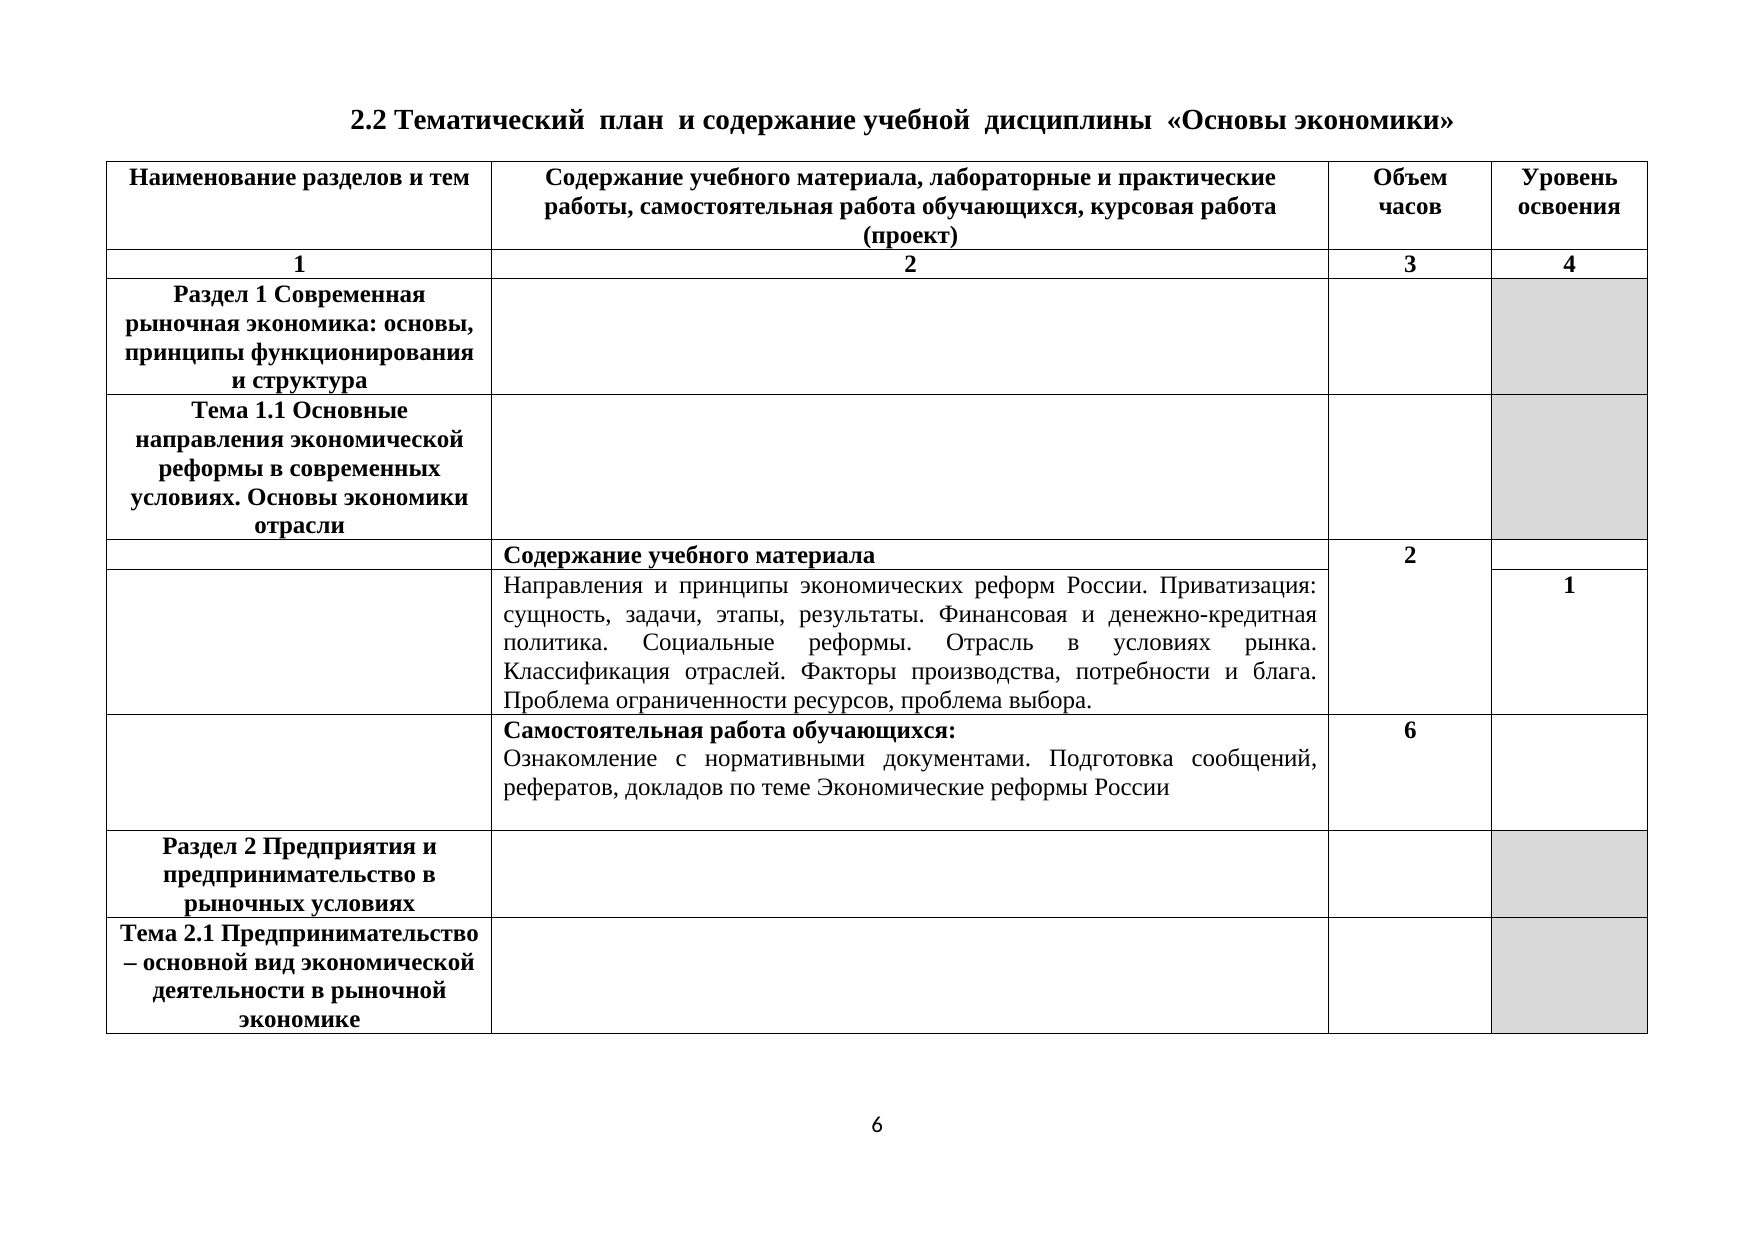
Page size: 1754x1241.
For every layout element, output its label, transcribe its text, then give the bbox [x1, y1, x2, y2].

table_header Содержание учебного материала, лабораторные и практические работы, самостоятельная работа обучающихся, курсовая работа (проект) [492, 162, 1328, 248]
table_cell [492, 395, 1328, 539]
table_cell Самостоятельная работа обучающихся: Ознакомление с нормативными документами. Подготовка сообщений, рефератов, докладов по теме Экономические реформы России [492, 715, 1328, 830]
table_cell 6 [1329, 715, 1491, 830]
table_cell [1329, 279, 1491, 394]
table_cell [1492, 395, 1647, 539]
table_header Уровень освоения [1492, 162, 1647, 248]
table_cell 1 [107, 250, 491, 278]
table_cell Раздел 1 Современная рыночная экономика: основы, принципы функционирования и структура [107, 279, 491, 394]
table_header Объем часов [1329, 162, 1491, 248]
table_cell Содержание учебного материала [492, 540, 1328, 569]
table_cell [1492, 831, 1647, 917]
table_cell 4 [1492, 250, 1647, 278]
table_cell Тема 2.1 Предпринимательство – основной вид экономической деятельности в рыночной экономике [107, 918, 491, 1033]
table_cell [1492, 918, 1647, 1033]
table_cell [1329, 918, 1491, 1033]
table_cell [1492, 540, 1647, 569]
text 2.2 Тематический план и содержание учебной дисциплины «Основы экономики» [118, 102, 1636, 135]
table_cell Направления и принципы экономических реформ России. Приватизация: сущность, задачи, этапы, результаты. Финансовая и денежно-кредитная политика. Социальные реформы. Отрасль в условиях рынка. Классификация отраслей. Факторы производства, потребности и блага. Проблема ограниченности ресурсов, проблема выбора. [492, 570, 1328, 714]
table_cell [492, 831, 1328, 917]
table_cell [1492, 279, 1647, 394]
table_cell [1329, 831, 1491, 917]
table_cell [1492, 715, 1647, 830]
table_header Наименование разделов и тем [107, 162, 491, 248]
table_cell 2 [492, 250, 1328, 278]
table_cell Тема 1.1 Основные направления экономической реформы в современных условиях. Основы экономики отрасли [107, 395, 491, 539]
table_cell [1329, 395, 1491, 539]
table_cell Раздел 2 Предприятия и предпринимательство в рыночных условиях [107, 831, 491, 917]
table_cell [107, 540, 491, 569]
table_cell [492, 279, 1328, 394]
table_cell [492, 918, 1328, 1033]
table_cell 2 [1329, 540, 1491, 714]
table_cell 1 [1492, 570, 1647, 714]
table_cell 3 [1329, 250, 1491, 278]
table_cell [107, 570, 491, 714]
table_cell [107, 715, 491, 830]
